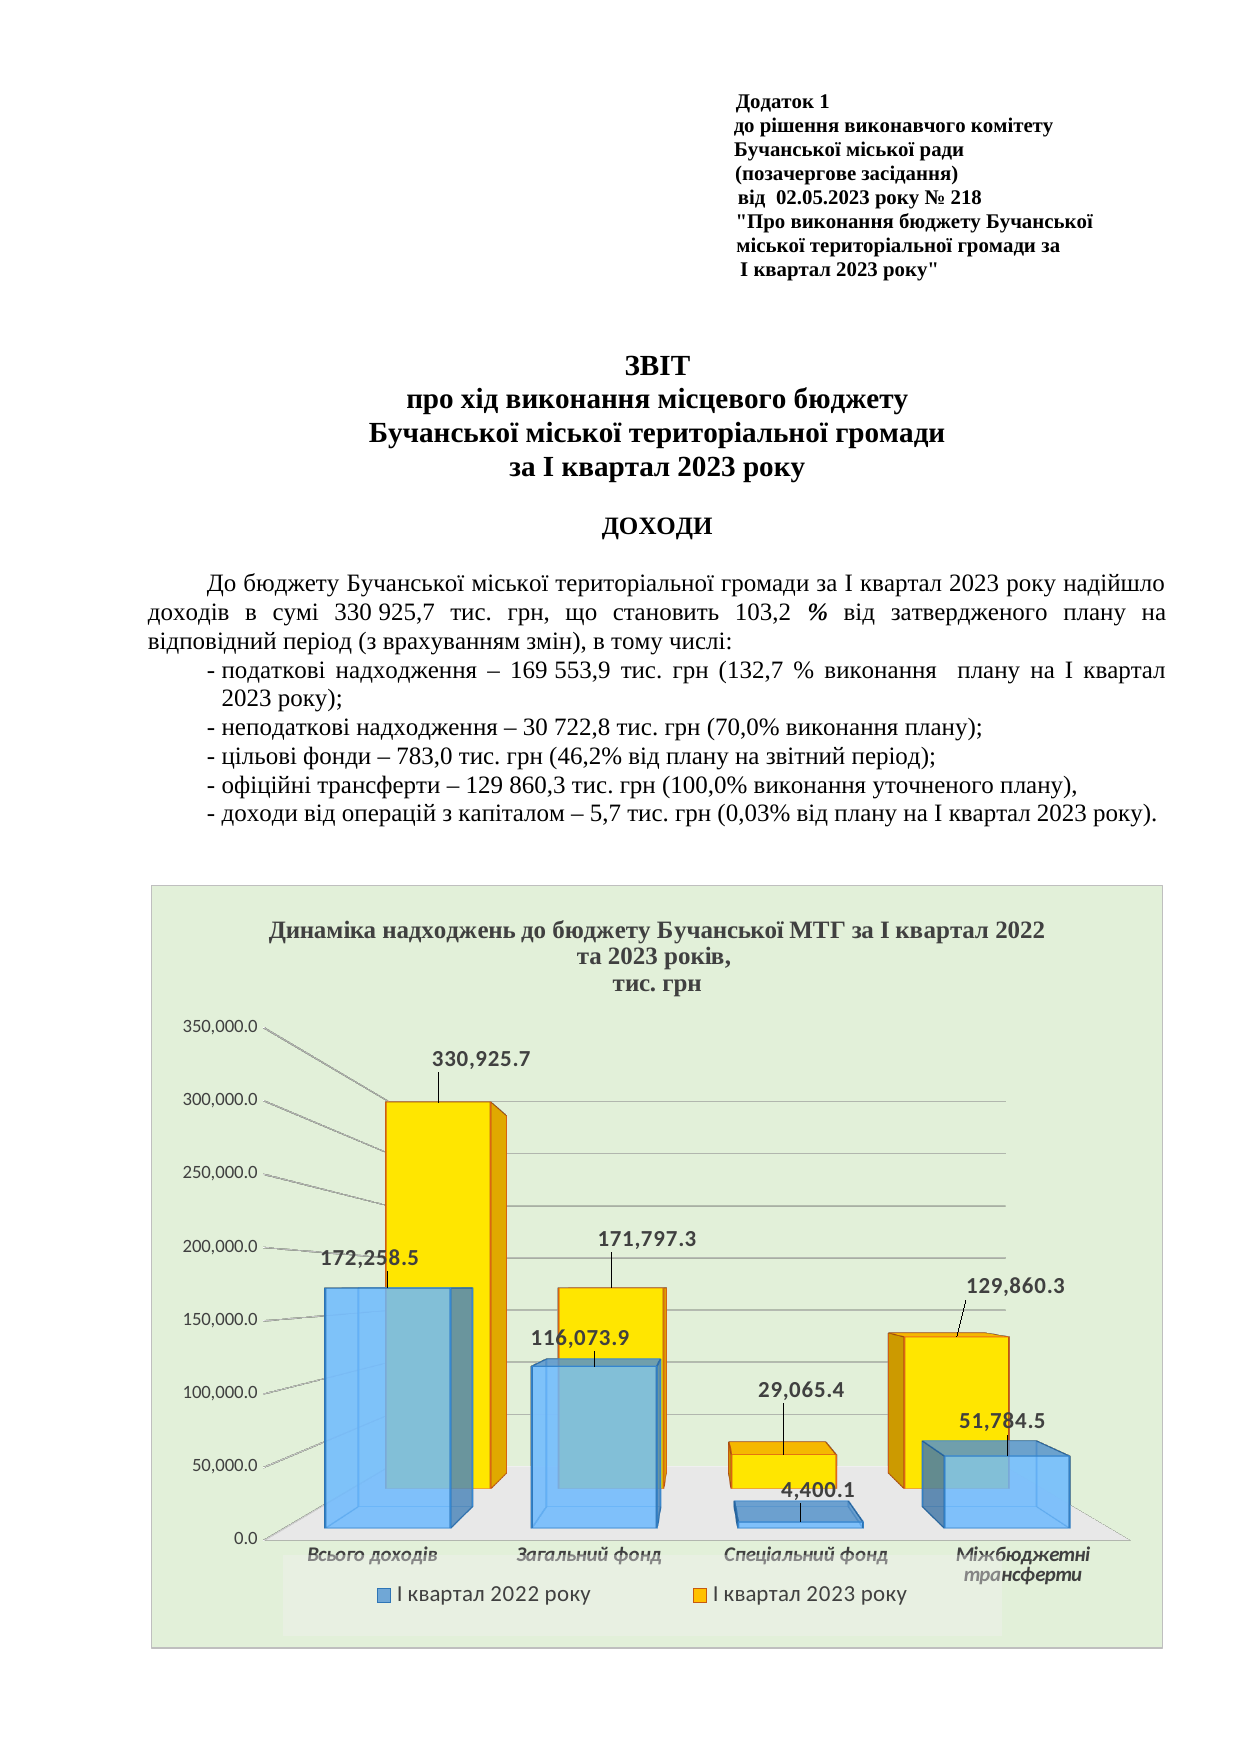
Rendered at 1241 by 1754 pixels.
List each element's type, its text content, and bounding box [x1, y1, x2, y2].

text про хід виконання місцевого бюджету [148, 382, 1167, 415]
title Додаток 1 [148, 88, 842, 113]
list неподаткові надходження – 30 722,8 тис. грн (70,0% виконання плану); [148, 712, 1167, 741]
text Бучанської міської територіальної громади [148, 415, 1167, 449]
title до рішення виконавчого комітету [148, 113, 1063, 137]
title ЗВІТ [148, 348, 1167, 382]
text ДОХОДИ [148, 511, 1167, 540]
title міської територіальної громади за [148, 233, 1166, 257]
title "Про виконання бюджету Бучанської [148, 209, 1093, 233]
title (позачергове засідання) [148, 161, 1004, 185]
list податкові надходження – 169 553,9 тис. грн (132,7 % виконання плану на I квартал 2023 року); [207, 655, 1167, 712]
text за I квартал 2023 року [148, 449, 1167, 482]
text До бюджету Бучанської міської територіальної громади за I квартал 2023 року надійшло доходів в сумі 330 925,7 тис. грн, що становить 103,2 % від затвердженого плану на відповідний період (з врахуванням змін), в тому числі: [148, 568, 1167, 655]
title від 02.05.2023 року № 218 [148, 185, 1004, 209]
list цільові фонди – 783,0 тис. грн (46,2% від плану на звітний період); [148, 741, 1167, 770]
title Бучанської міської ради [148, 137, 974, 161]
list доходи від операцій з капіталом – 5,7 тис. грн (0,03% від плану на I квартал 2023 року). [207, 798, 1167, 827]
list офіційні трансферти – 129 860,3 тис. грн (100,0% виконання уточненого плану), [148, 770, 1167, 798]
title І квартал 2023 року" [148, 257, 1166, 281]
